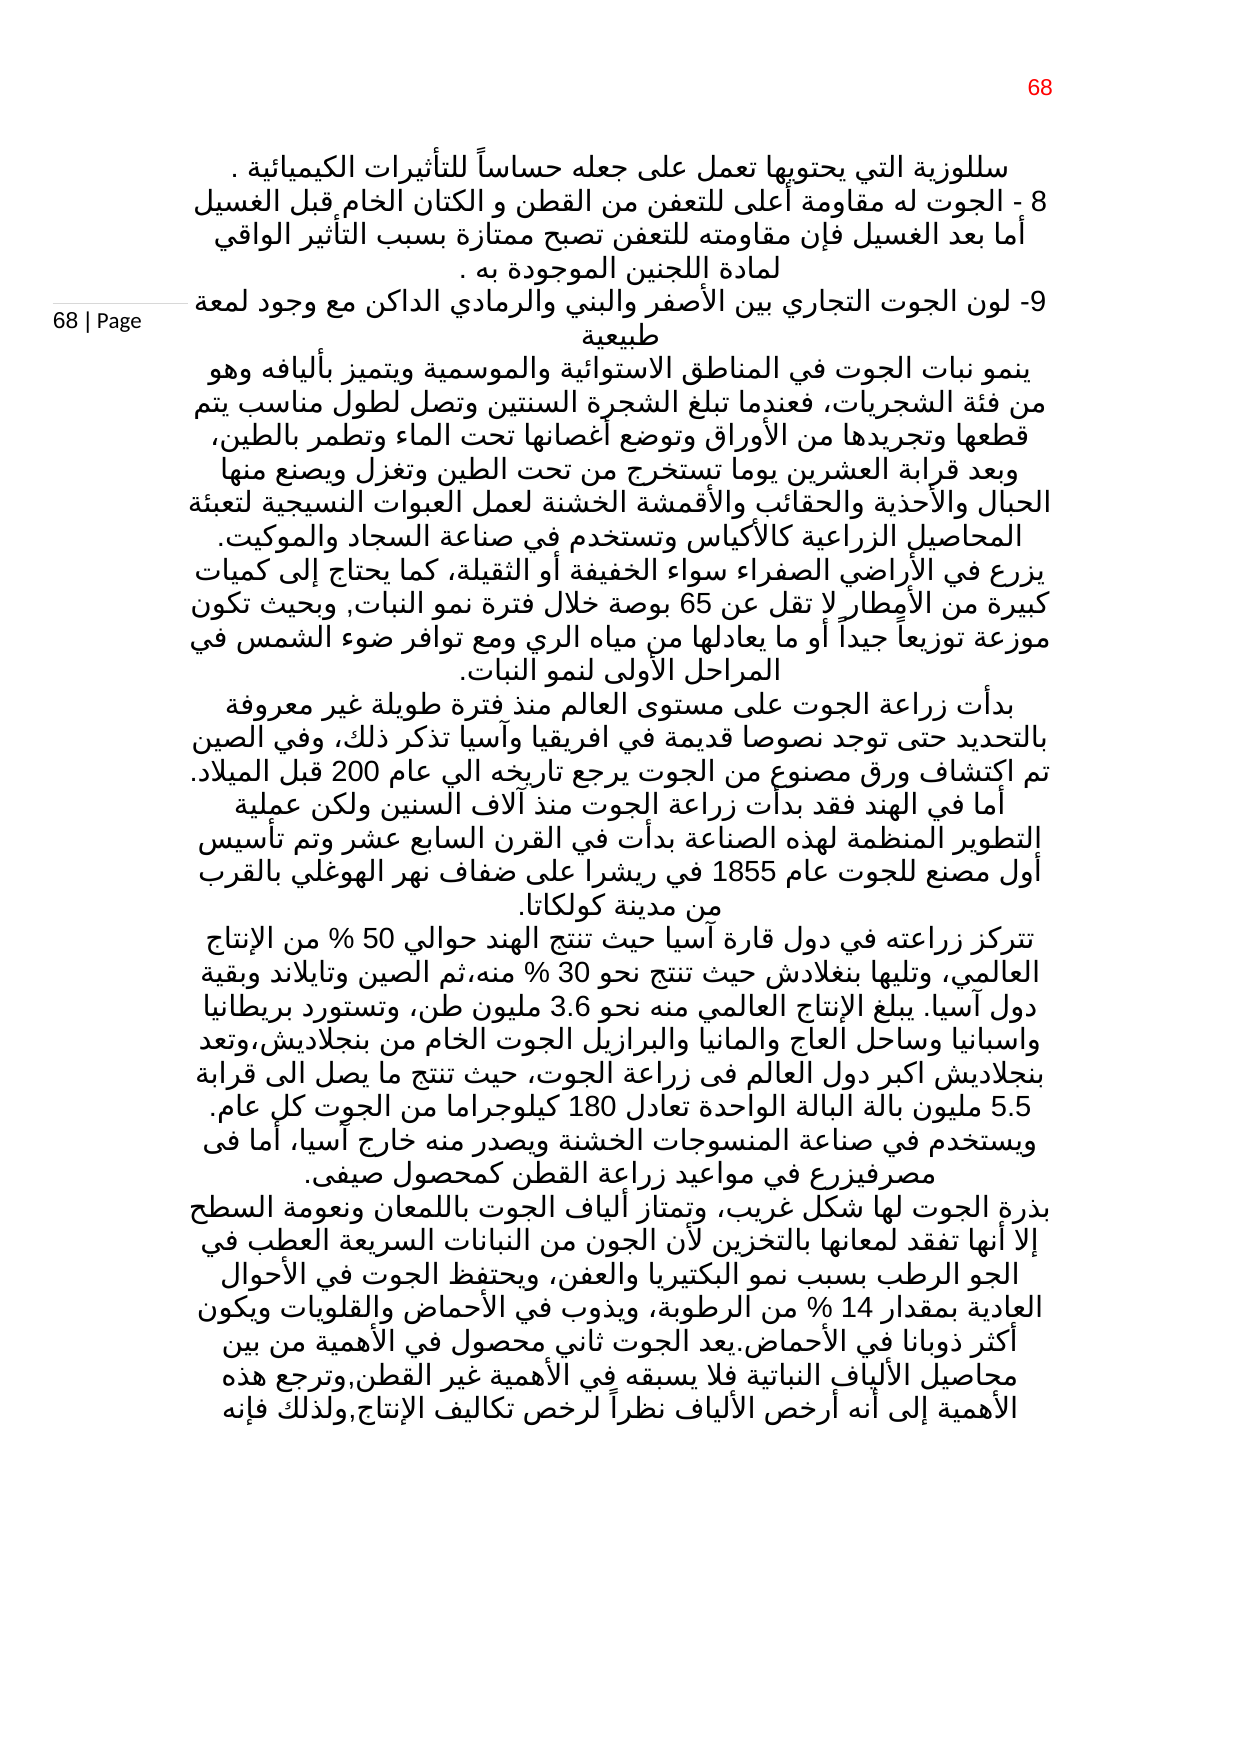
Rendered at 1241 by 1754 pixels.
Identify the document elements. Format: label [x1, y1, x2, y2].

text [187, 150, 1053, 1424]
